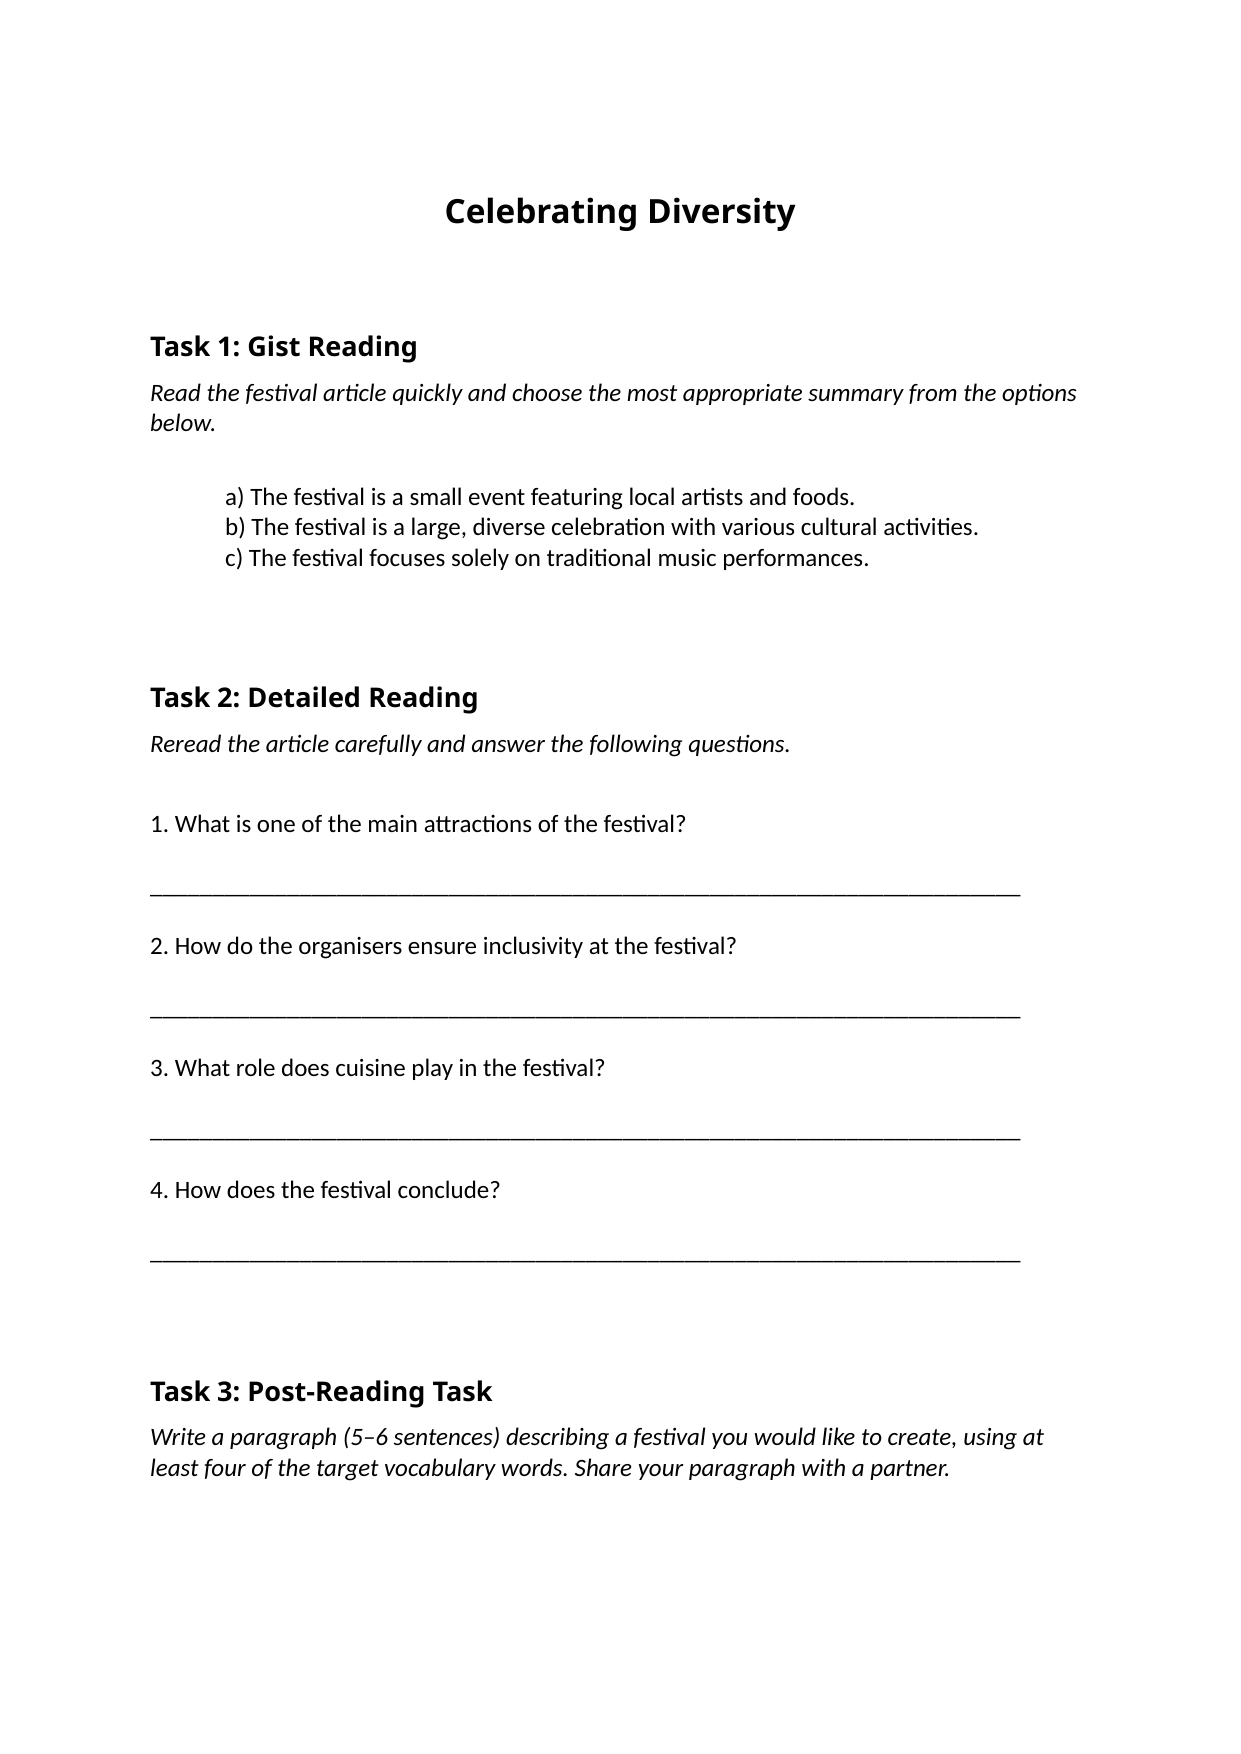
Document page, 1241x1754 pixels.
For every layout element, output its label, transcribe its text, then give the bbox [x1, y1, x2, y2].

text c) The festival focuses solely on traditional music performances. [150, 542, 1090, 572]
text Reread the article carefully and answer the following questions. [150, 728, 1090, 759]
text Write a paragraph (5–6 sentences) describing a festival you would like to create, using at least four of the target vocabulary words. Share your paragraph with a partner. [150, 1421, 1090, 1482]
text Read the festival article quickly and choose the most appropriate summary from the options below. [150, 377, 1090, 438]
subtitle Task 1: Gist Reading [150, 327, 1090, 364]
subtitle Task 3: Post-Reading Task [150, 1372, 1090, 1409]
subtitle Celebrating Diversity [150, 187, 1090, 233]
text a) The festival is a small event featuring local artists and foods. [150, 481, 1090, 511]
subtitle Task 2: Detailed Reading [150, 679, 1090, 716]
text 1. What is one of the main attractions of the festival? ______________________________________________________________________ 2. How do the organisers ensure inclusivity at the festival? ______________________________________________________________________ 3. What role does cuisine play in the festival? ______________________________________________________________________ 4. How does the festival conclude? ______________________________________________________________________ [150, 808, 1090, 1266]
text b) The festival is a large, diverse celebration with various cultural activities. [150, 511, 1090, 542]
